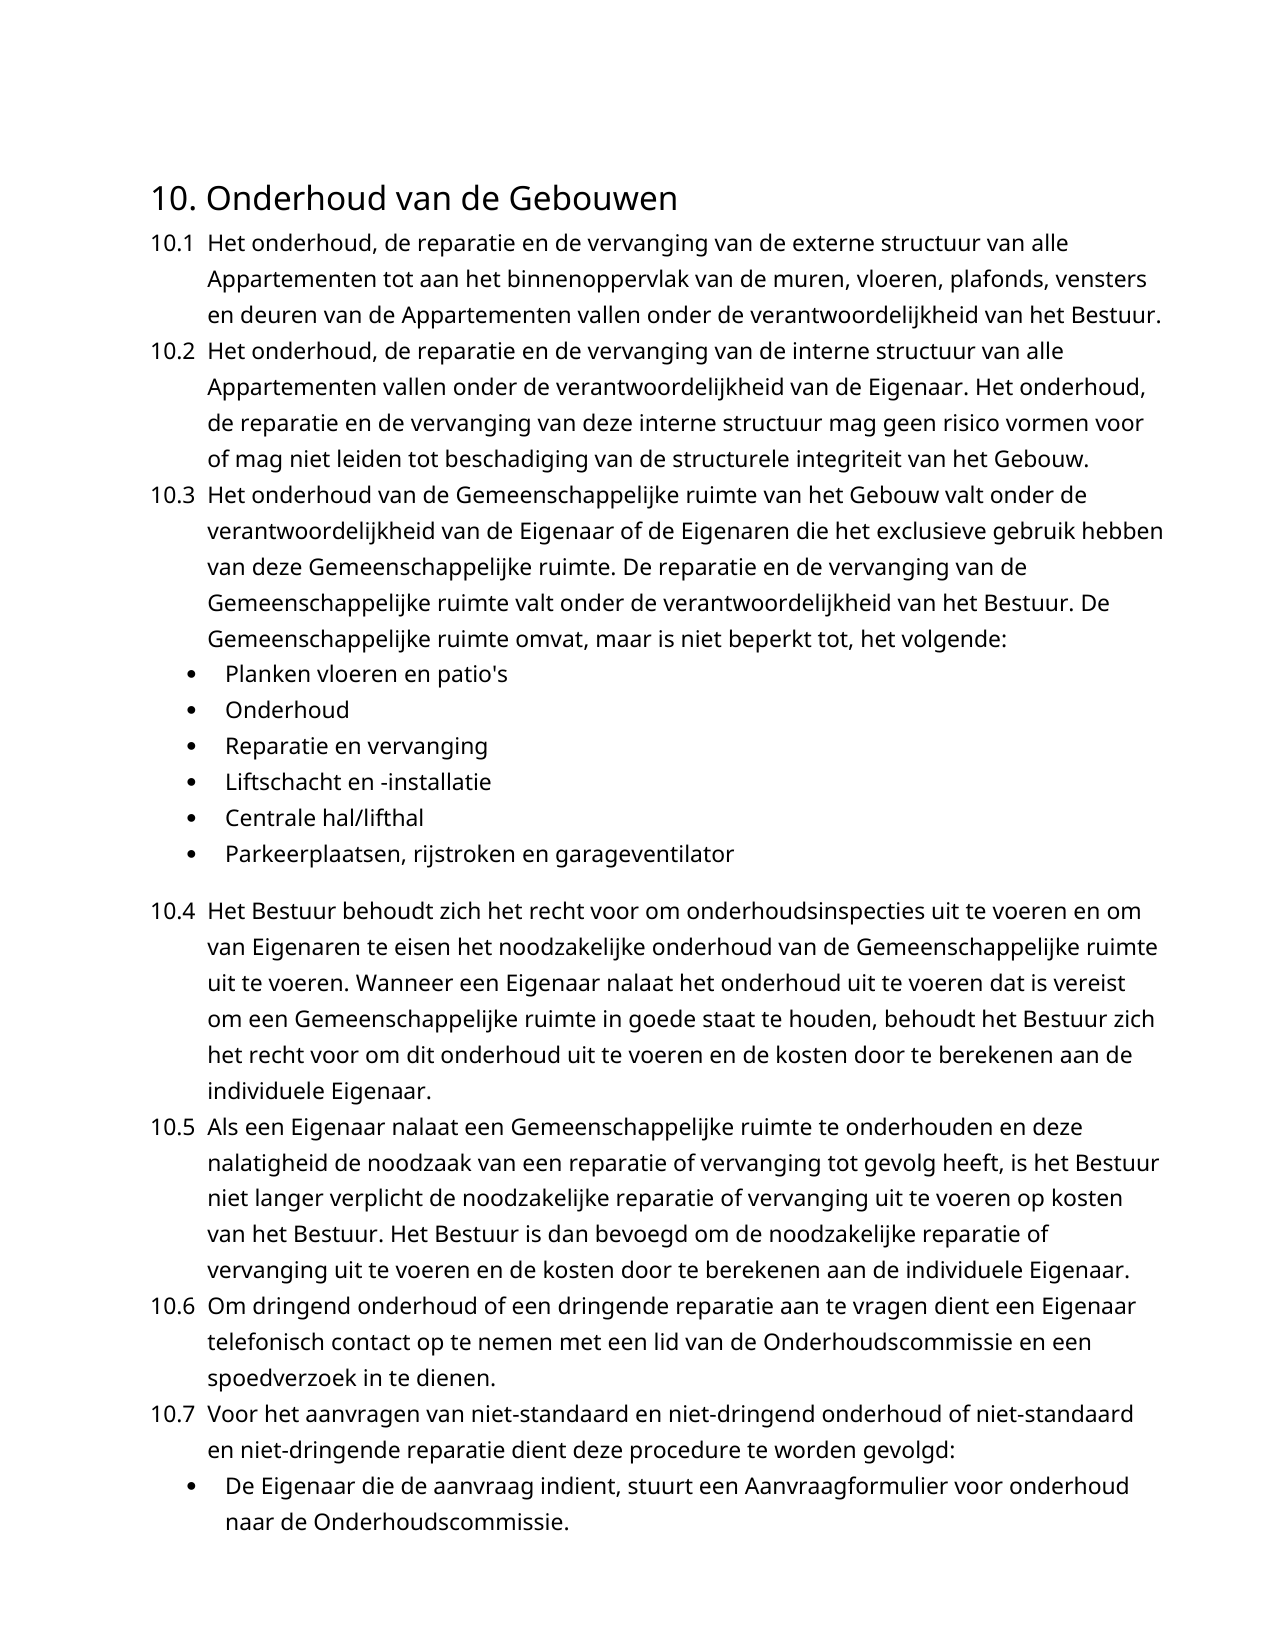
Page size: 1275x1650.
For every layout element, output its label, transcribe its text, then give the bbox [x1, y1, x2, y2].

list Liftschacht en -installatie [187, 766, 1162, 797]
list Onderhoud [187, 694, 1162, 726]
list 10.6 Om dringend onderhoud of een dringende reparatie aan te vragen dient een Eigenaar telefonisch contact op te nemen met een lid van de Onderhoudscommissie en een spoedverzoek in te dienen. [150, 1290, 1162, 1393]
list 10.5 Als een Eigenaar nalaat een Gemeenschappelijke ruimte te onderhouden en deze nalatigheid de noodzaak van een reparatie of vervanging tot gevolg heeft, is het Bestuur niet langer verplicht de noodzakelijke reparatie of vervanging uit te voeren op kosten van het Bestuur. Het Bestuur is dan bevoegd om de noodzakelijke reparatie of vervanging uit te voeren en de kosten door te berekenen aan de individuele Eigenaar. [150, 1111, 1162, 1286]
list 10.3 Het onderhoud van de Gemeenschappelijke ruimte van het Gebouw valt onder de verantwoordelijkheid van de Eigenaar of de Eigenaren die het exclusieve gebruik hebben van deze Gemeenschappelijke ruimte. De reparatie en de vervanging van de Gemeenschappelijke ruimte valt onder de verantwoordelijkheid van het Bestuur. De Gemeenschappelijke ruimte omvat, maar is niet beperkt tot, het volgende: [150, 479, 1181, 654]
list 10.2 Het onderhoud, de reparatie en de vervanging van de interne structuur van alle Appartementen vallen onder de verantwoordelijkheid van de Eigenaar. Het onderhoud, de reparatie en de vervanging van deze interne structuur mag geen risico vormen voor of mag niet leiden tot beschadiging van de structurele integriteit van het Gebouw. [150, 335, 1162, 474]
list De Eigenaar die de aanvraag indient, stuurt een Aanvraagformulier voor onderhoud naar de Onderhoudscommissie. [187, 1470, 1162, 1537]
list Parkeerplaatsen, rijstroken en garageventilator [187, 838, 1162, 869]
list Centrale hal/lifthal [187, 802, 1162, 833]
list Reparatie en vervanging [187, 730, 1162, 762]
list 10.4 Het Bestuur behoudt zich het recht voor om onderhoudsinspecties uit te voeren en om van Eigenaren te eisen het noodzakelijke onderhoud van de Gemeenschappelijke ruimte uit te voeren. Wanneer een Eigenaar nalaat het onderhoud uit te voeren dat is vereist om een Gemeenschappelijke ruimte in goede staat te houden, behoudt het Bestuur zich het recht voor om dit onderhoud uit te voeren en de kosten door te berekenen aan de individuele Eigenaar. [150, 895, 1162, 1106]
list Planken vloeren en patio's [187, 658, 1162, 690]
list 10.1 Het onderhoud, de reparatie en de vervanging van de externe structuur van alle Appartementen tot aan het binnenoppervlak van de muren, vloeren, plafonds, vensters en deuren van de Appartementen vallen onder de verantwoordelijkheid van het Bestuur. [150, 227, 1162, 330]
subtitle 10. Onderhoud van de Gebouwen [150, 175, 1162, 220]
list 10.7 Voor het aanvragen van niet-standaard en niet-dringend onderhoud of niet-standaard en niet-dringende reparatie dient deze procedure te worden gevolgd: [150, 1398, 1162, 1465]
